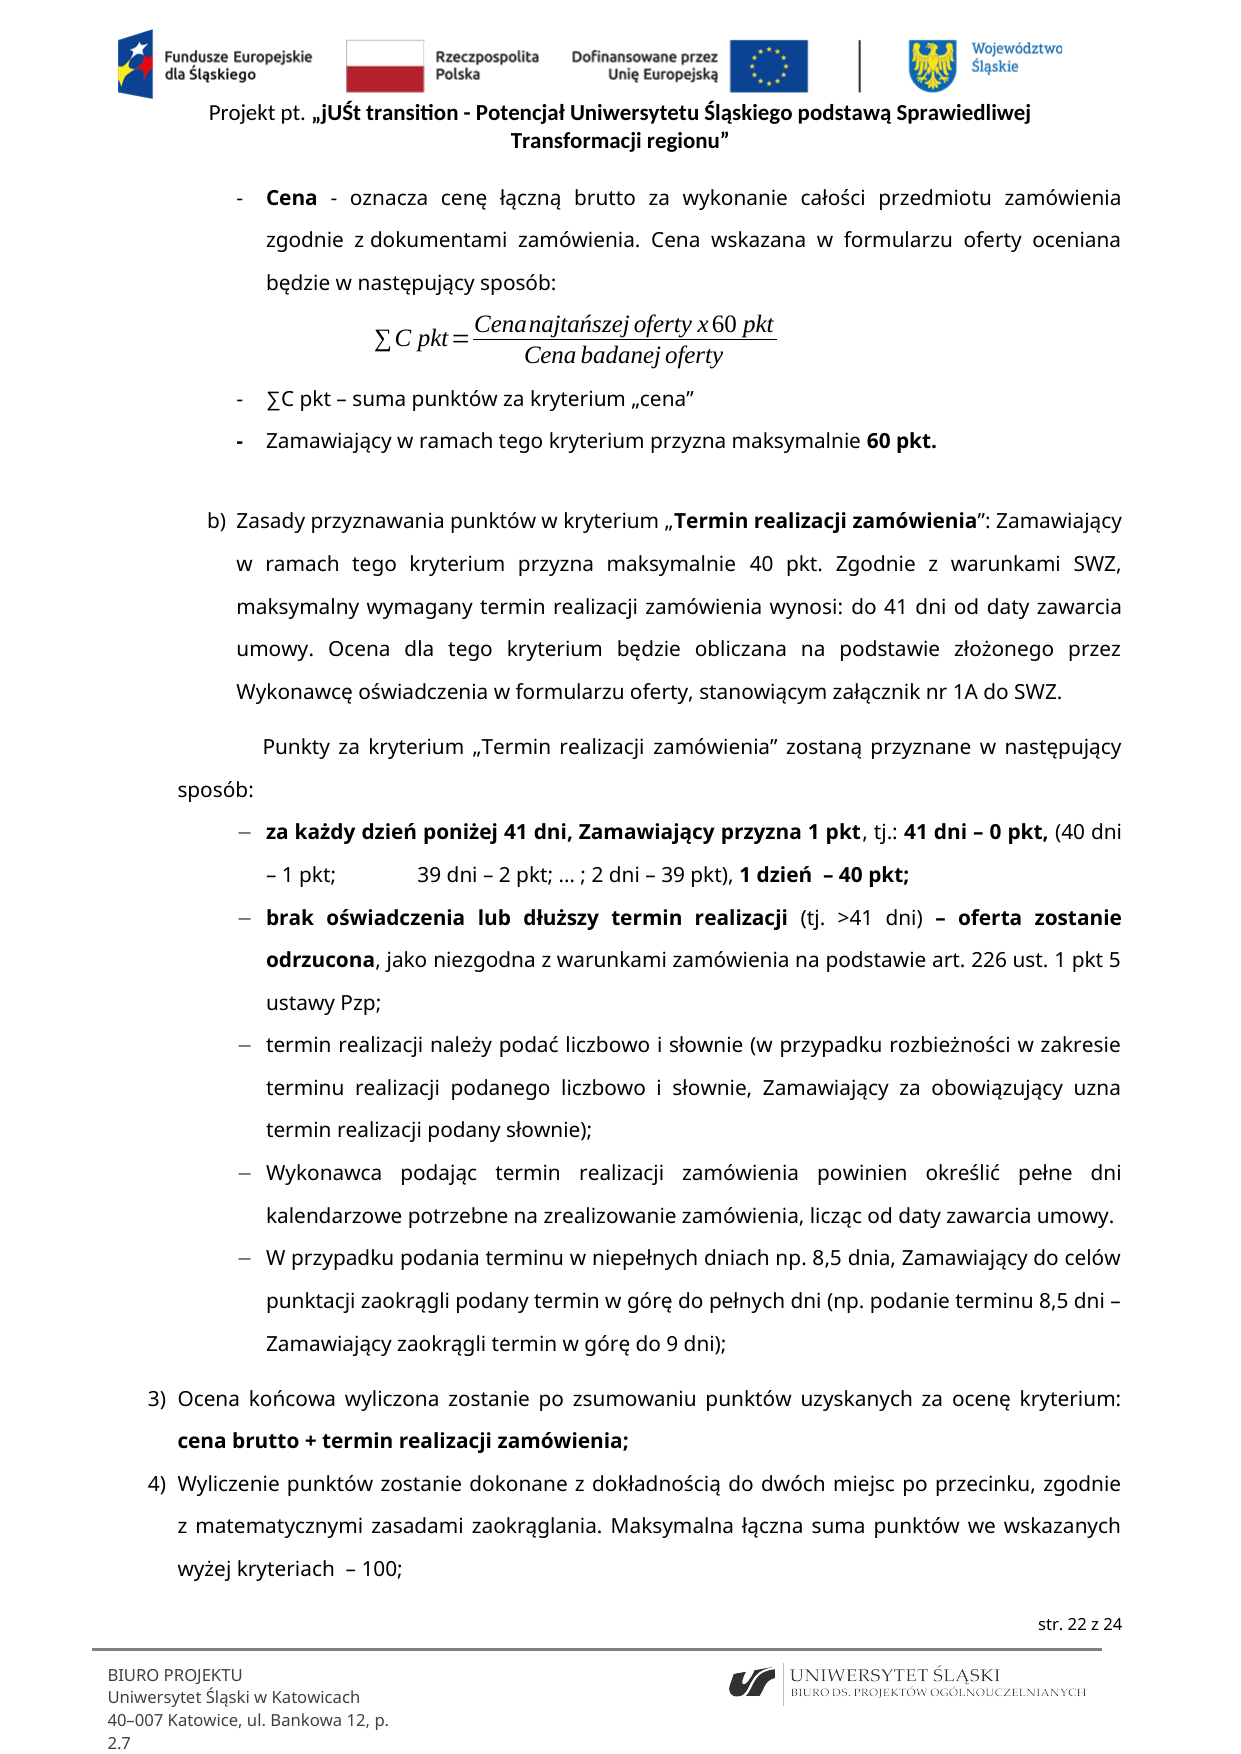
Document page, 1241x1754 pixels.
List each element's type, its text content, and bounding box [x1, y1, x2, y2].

list Wykonawca podając termin realizacji zamówienia powinien określić pełne dni kalendarzowe potrzebne na zrealizowanie zamówienia, licząc od daty zawarcia umowy. [236, 1158, 1122, 1229]
subtitle Wyliczenie punktów zostanie dokonane z dokładnością do dwóch miejsc po przecinku, zgodnie z matematycznymi zasadami zaokrąglania. Maksymalna łączna suma punktów we wskazanych wyżej kryteriach – 100; [148, 1469, 1122, 1583]
list W przypadku podania terminu w niepełnych dniach np. 8,5 dnia, Zamawiający do celów punktacji zaokrągli podany termin w górę do pełnych dni (np. podanie terminu 8,5 dni – Zamawiający zaokrągli termin w górę do 9 dni); [236, 1243, 1122, 1357]
subtitle Ocena końcowa wyliczona zostanie po zsumowaniu punktów uzyskanych za ocenę kryterium: cena brutto + termin realizacji zamówienia; [148, 1384, 1122, 1455]
subtitle Zasady przyznawania punktów w kryterium „Termin realizacji zamówienia”: Zamawiający w ramach tego kryterium przyzna maksymalnie 40 pkt. Zgodnie z warunkami SWZ, maksymalny wymagany termin realizacji zamówienia wynosi: do 41 dni od daty zawarcia umowy. Ocena dla tego kryterium będzie obliczana na podstawie złożonego przez Wykonawcę oświadczenia w formularzu oferty, stanowiącym załącznik nr 1A do SWZ. [207, 507, 1122, 706]
picture [118, 29, 1063, 99]
list za każdy dzień poniżej 41 dni, Zamawiający przyzna 1 pkt, tj.: 41 dni – 0 pkt, (40 dni – 1 pkt; 39 dni – 2 pkt; … ; 2 dni – 39 pkt), 1 dzień – 40 pkt; [236, 817, 1122, 888]
list ∑C pkt – suma punktów za kryterium „cena” [236, 384, 1122, 412]
list brak oświadczenia lub dłuższy termin realizacji (tj. >41 dni) – oferta zostanie odrzucona, jako niezgodna z warunkami zamówienia na podstawie art. 226 ust. 1 pkt 5 ustawy Pzp; [236, 903, 1122, 1016]
text Punkty za kryterium „Termin realizacji zamówienia” zostaną przyznane w następujący sposób: [177, 732, 1122, 803]
list termin realizacji należy podać liczbowo i słownie (w przypadku rozbieżności w zakresie terminu realizacji podanego liczbowo i słownie, Zamawiający za obowiązujący uzna termin realizacji podany słownie); [236, 1030, 1122, 1144]
list Cena - oznacza cenę łączną brutto za wykonanie całości przedmiotu zamówienia zgodnie z dokumentami zamówienia. Cena wskazana w formularzu oferty oceniana będzie w następujący sposób: [236, 183, 1122, 297]
list Zamawiający w ramach tego kryterium przyzna maksymalnie 60 pkt. [236, 427, 1122, 455]
